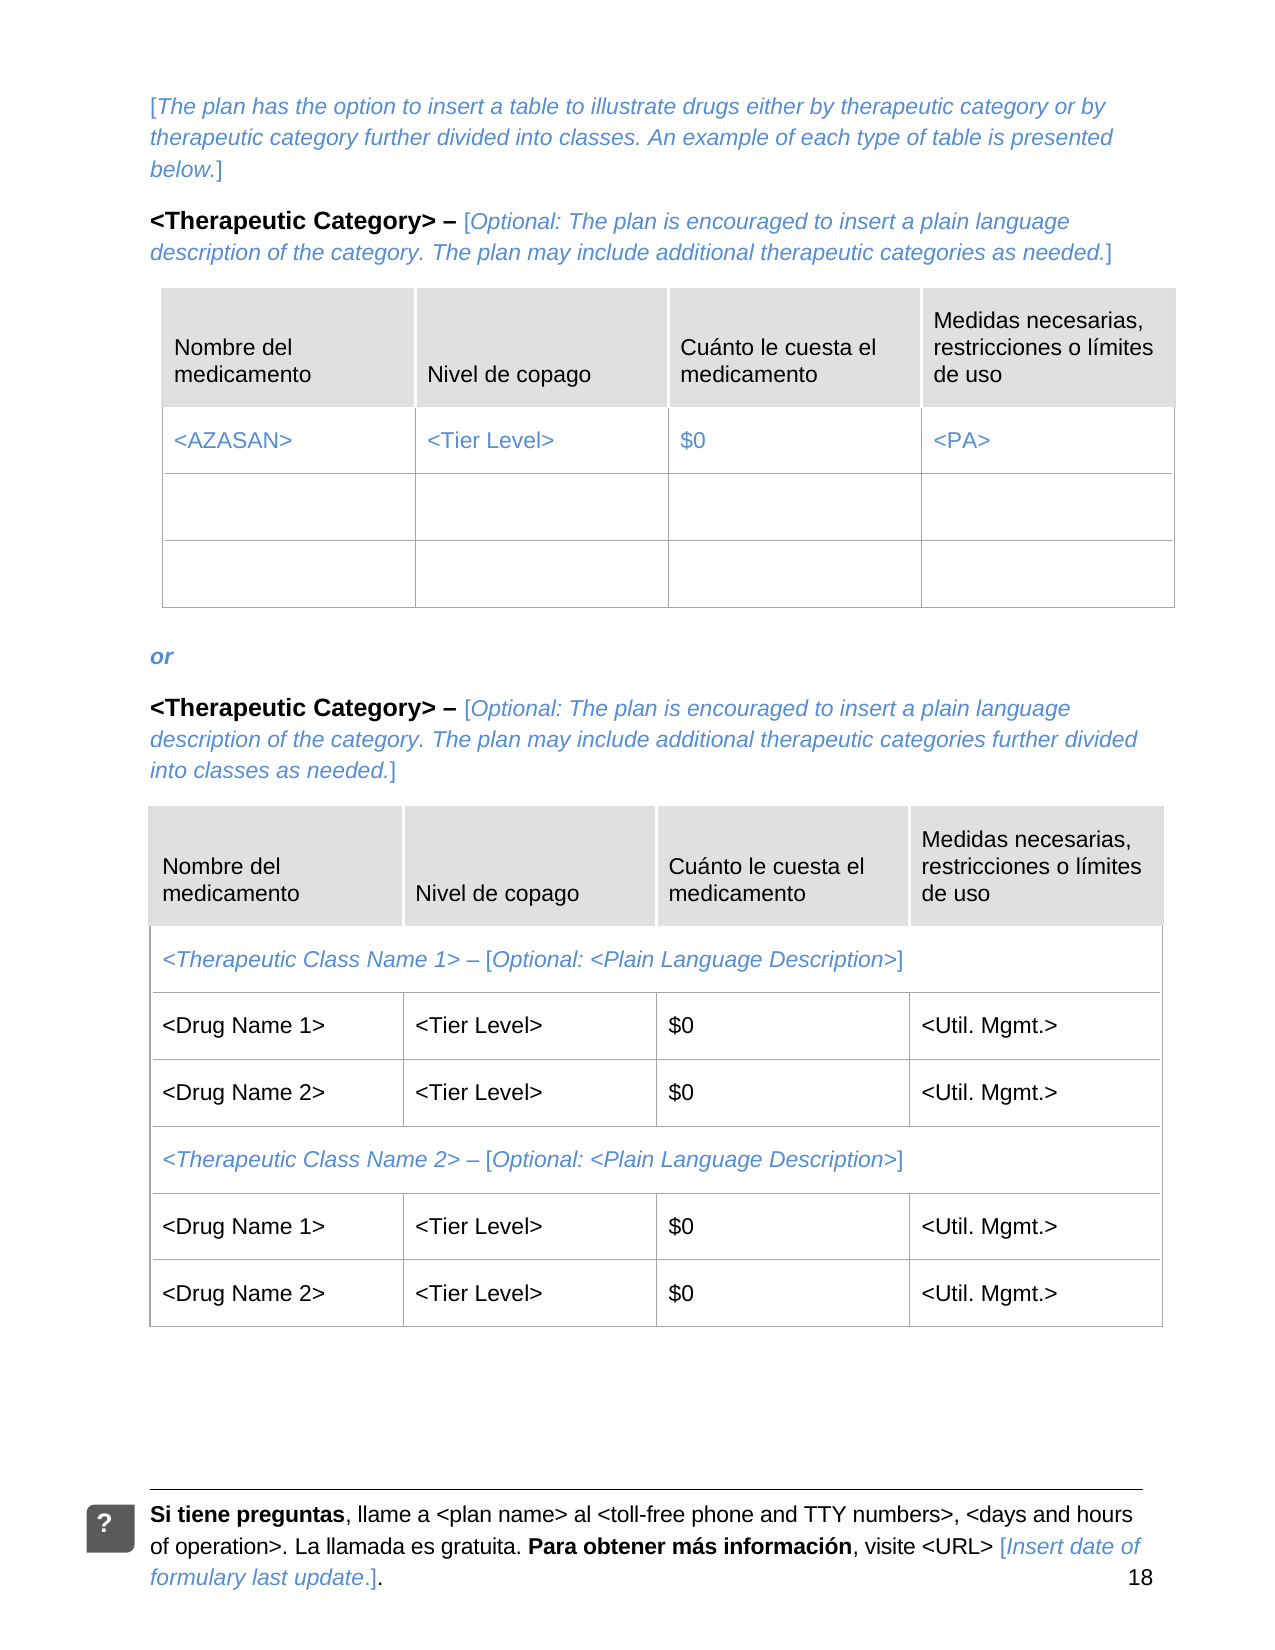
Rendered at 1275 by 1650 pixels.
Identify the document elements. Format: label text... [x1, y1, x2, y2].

table_cell $0 [657, 1260, 909, 1326]
table_cell <Util. Mgmt.> [910, 1193, 1162, 1259]
table_cell <Therapeutic Class Name 1> – [Optional: <Plain Language Description>] [151, 926, 1162, 992]
text [The plan has the option to insert a table to illustrate drugs either by therapeutic category or by therapeutic category further divided into classes. An example of each type of table is presented below.] [150, 89, 1143, 183]
table_cell <Tier Level> [416, 408, 668, 473]
text <Therapeutic Category> – [Optional: The plan is encouraged to insert a plain language description of the category. The plan may include additional therapeutic categories as needed.] [150, 204, 1143, 267]
table_cell <Drug Name 1> [151, 1193, 403, 1259]
table_cell [669, 541, 921, 607]
table_cell <Therapeutic Class Name 2> – [Optional: <Plain Language Description>] [151, 1126, 1162, 1192]
table_cell $0 [657, 993, 909, 1059]
table_cell [669, 474, 921, 540]
table_header Nombre del medicamento [152, 806, 402, 926]
table_header Nivel de copago [405, 806, 655, 926]
text or [150, 639, 1143, 671]
table_cell [163, 473, 415, 540]
table_header Cuánto le cuesta el medicamento [658, 806, 908, 926]
table_header Nombre del medicamento [164, 288, 414, 407]
table_cell $0 [657, 1194, 909, 1259]
table_cell [416, 541, 668, 607]
table_cell [922, 540, 1174, 607]
table_header Medidas necesarias, restricciones o límites de uso [923, 288, 1173, 407]
table_cell <Drug Name 2> [151, 1059, 403, 1126]
table_cell $0 [669, 408, 921, 473]
table_cell [416, 474, 668, 540]
table_header Medidas necesarias, restricciones o límites de uso [911, 806, 1161, 926]
table_cell [922, 473, 1174, 540]
table_cell <Util. Mgmt.> [910, 1259, 1162, 1326]
table_cell <Tier Level> [404, 1194, 656, 1259]
table_cell <AZASAN> [163, 408, 415, 473]
table_cell <Util. Mgmt.> [910, 992, 1162, 1059]
table_cell <Drug Name 2> [151, 1259, 403, 1326]
table_cell [163, 540, 415, 607]
table_header Nivel de copago [417, 288, 667, 407]
table_cell <Util. Mgmt.> [910, 1059, 1162, 1126]
table_cell <Tier Level> [404, 993, 656, 1059]
table_cell <Drug Name 1> [151, 992, 403, 1059]
text <Therapeutic Category> – [Optional: The plan is encouraged to insert a plain language description of the category. The plan may include additional therapeutic categories further divided into classes as needed.] [150, 691, 1143, 785]
table_header Cuánto le cuesta el medicamento [670, 288, 920, 407]
table_cell <Tier Level> [404, 1060, 656, 1126]
table_cell <Tier Level> [404, 1260, 656, 1326]
table_cell $0 [657, 1060, 909, 1126]
table_cell <PA> [922, 408, 1174, 473]
